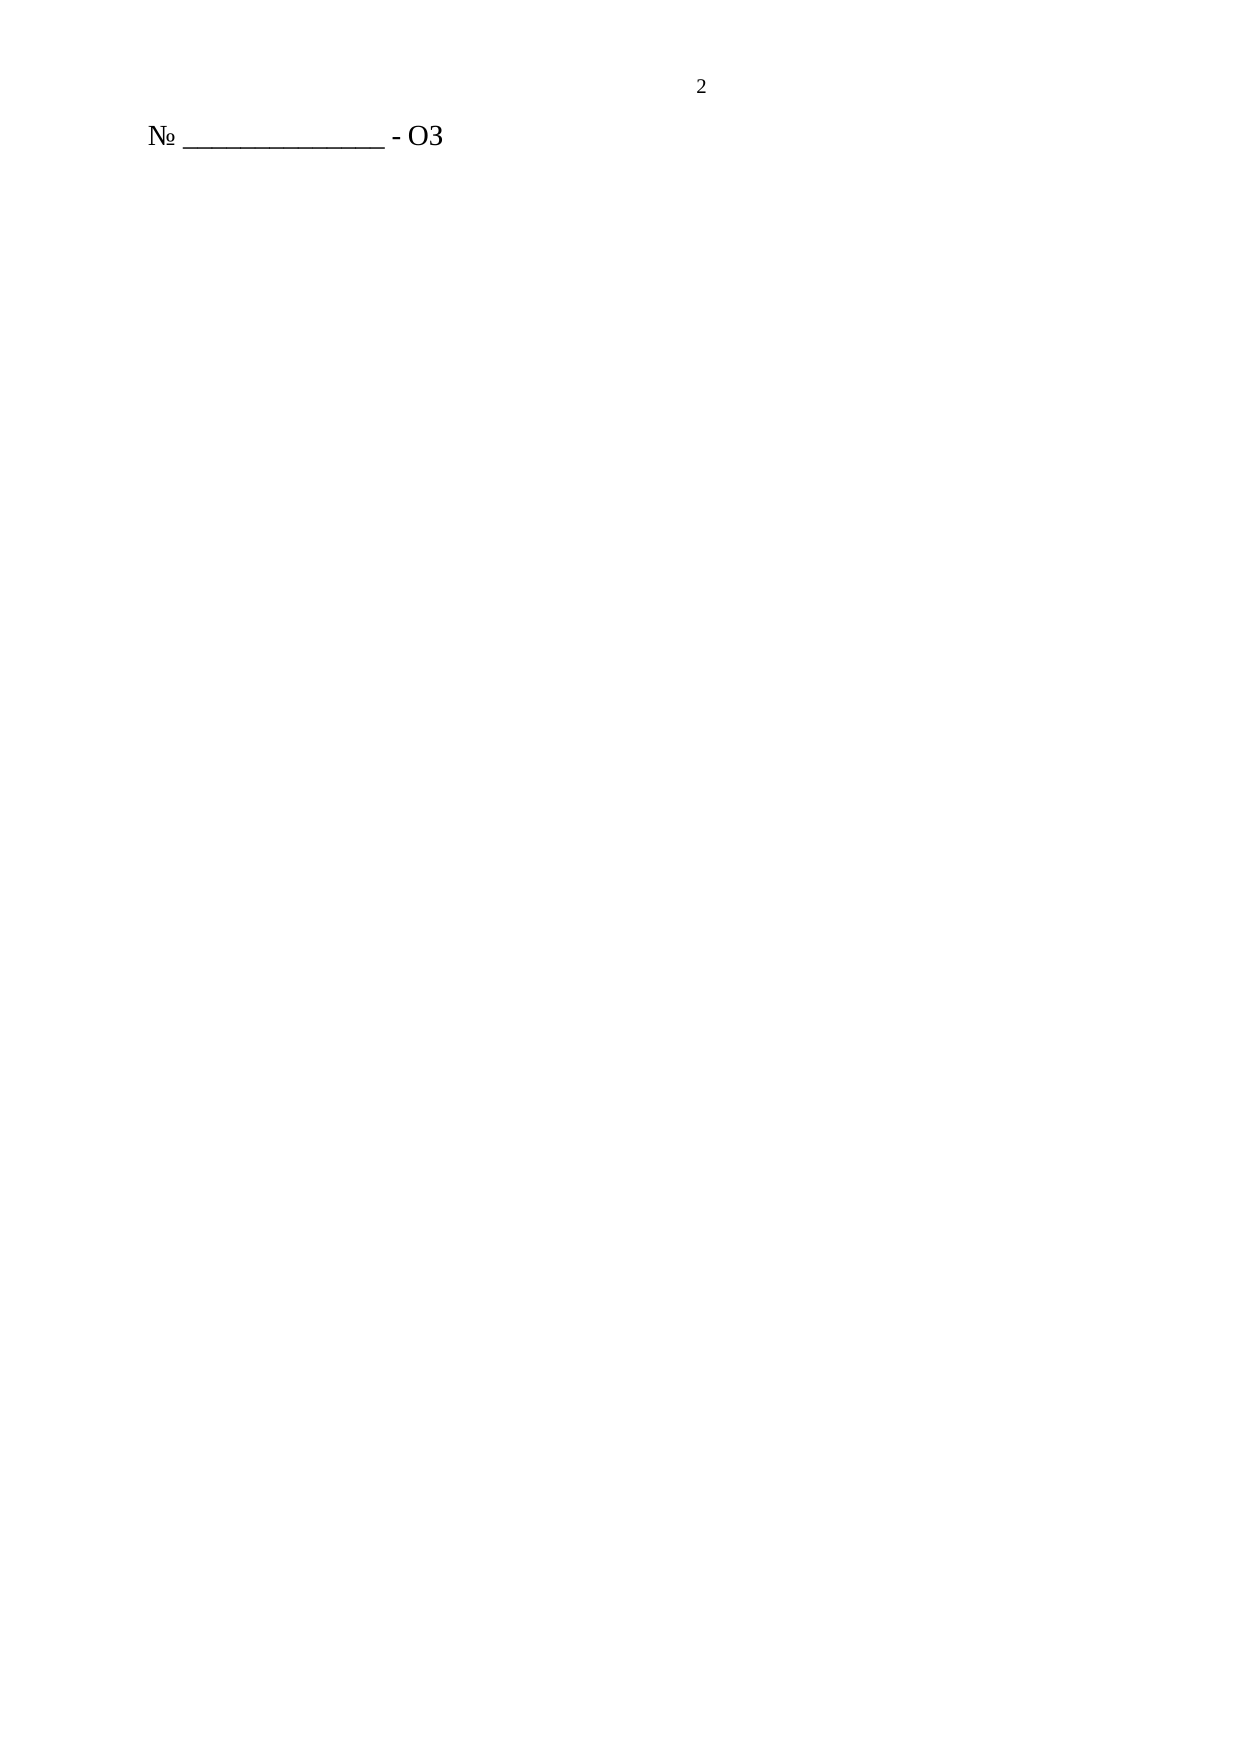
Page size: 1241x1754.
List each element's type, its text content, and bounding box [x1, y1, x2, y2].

text № ______________ - ОЗ [148, 118, 1181, 152]
